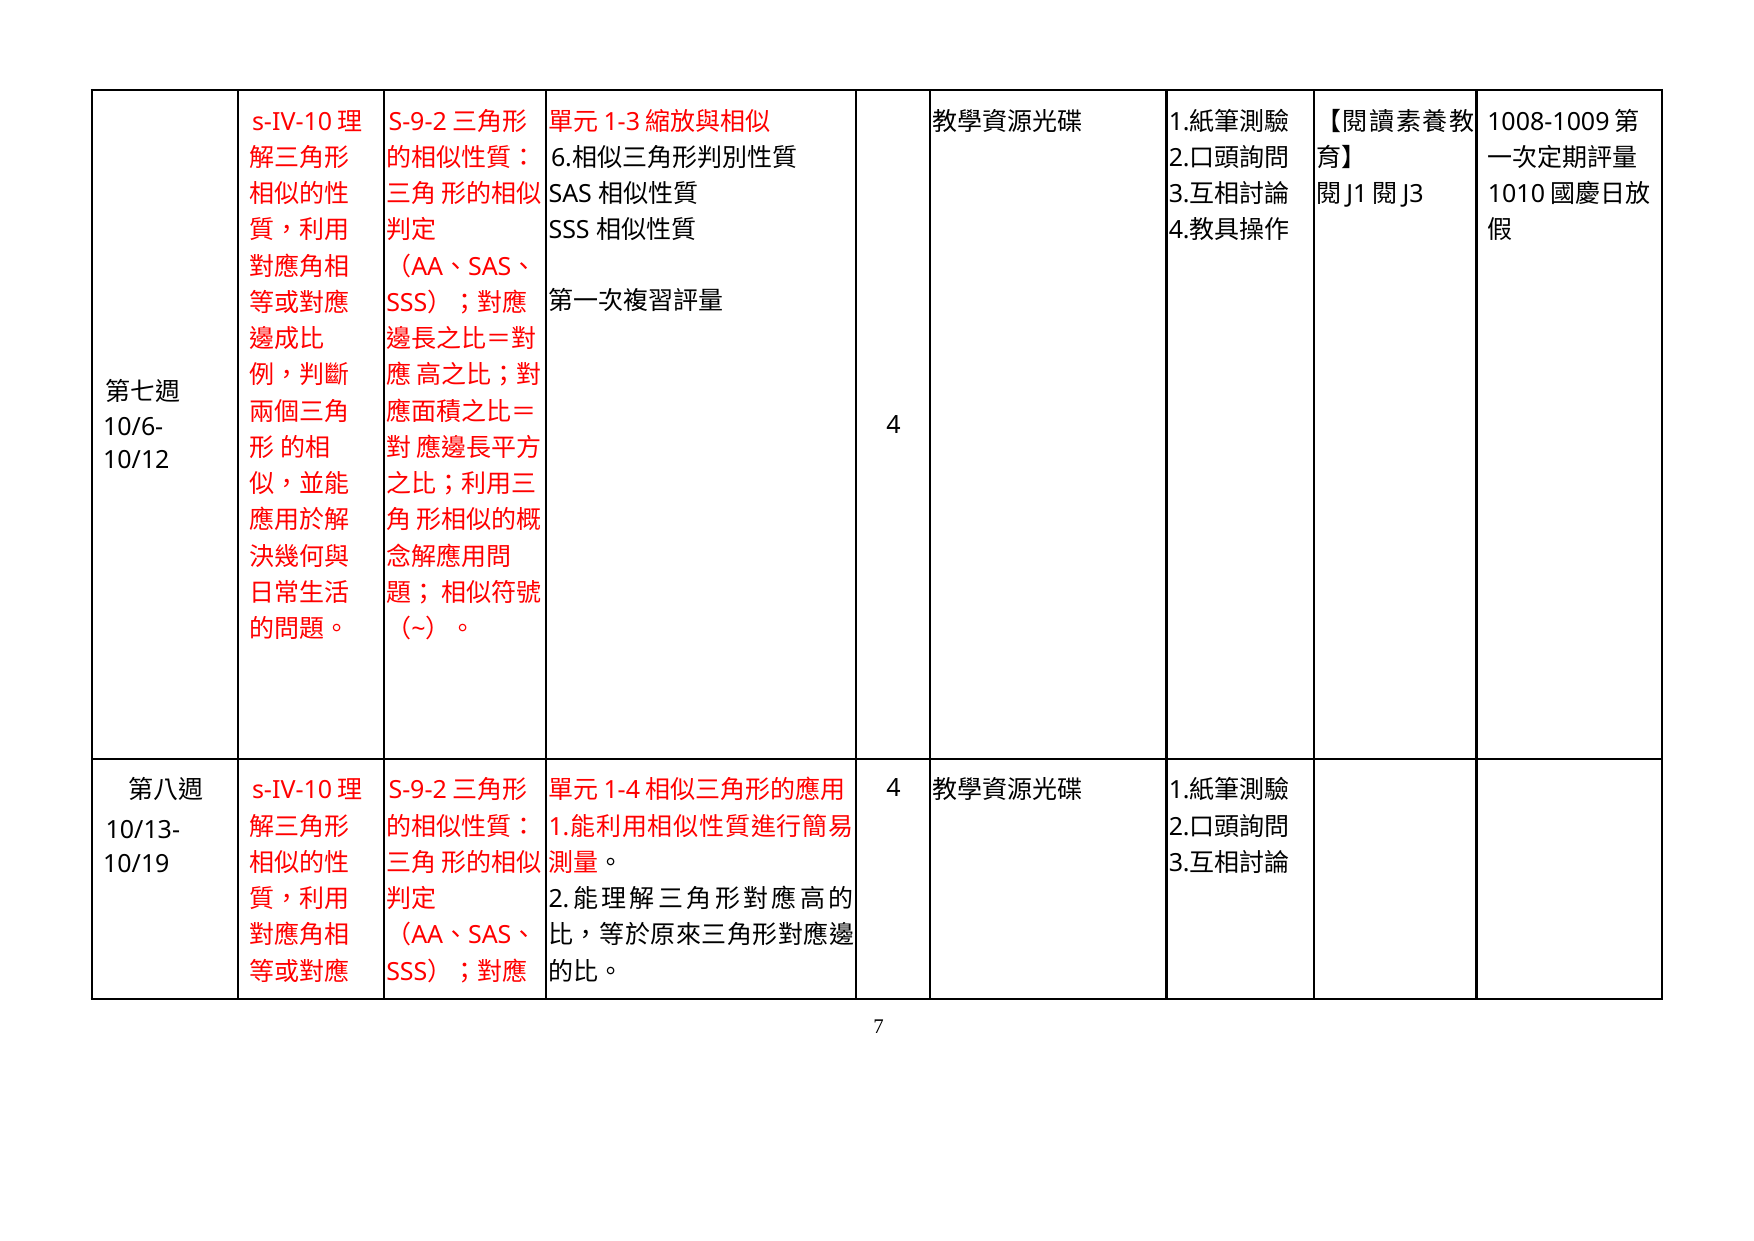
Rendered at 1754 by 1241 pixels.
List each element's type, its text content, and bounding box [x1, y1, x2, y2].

table_cell 單元1-3縮放與相似 6.相似三角形判別性質 SAS 相似性質 SSS 相似性質 第一次複習評量 [547, 91, 855, 757]
table_cell 1008-1009第一次定期評量1010國慶日放假 [1478, 91, 1661, 757]
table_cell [239, 91, 383, 757]
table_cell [385, 91, 545, 757]
table_cell 教學資源光碟 [931, 760, 1165, 998]
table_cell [1168, 760, 1313, 998]
table_cell [1315, 760, 1475, 998]
table_cell [1478, 760, 1661, 998]
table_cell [547, 760, 855, 998]
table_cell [239, 760, 383, 998]
table_cell 【閱讀素養教育】 閱J1閱J3 [1315, 91, 1475, 757]
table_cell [385, 760, 545, 998]
table_cell 第八週 10/13-10/19 [93, 760, 237, 998]
table_cell 第七週 10/6-10/12 [93, 91, 237, 757]
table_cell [1168, 91, 1313, 757]
table_cell 4 [857, 91, 929, 757]
table_cell 教學資源光碟 [931, 91, 1165, 757]
table_cell 4 [857, 760, 929, 998]
